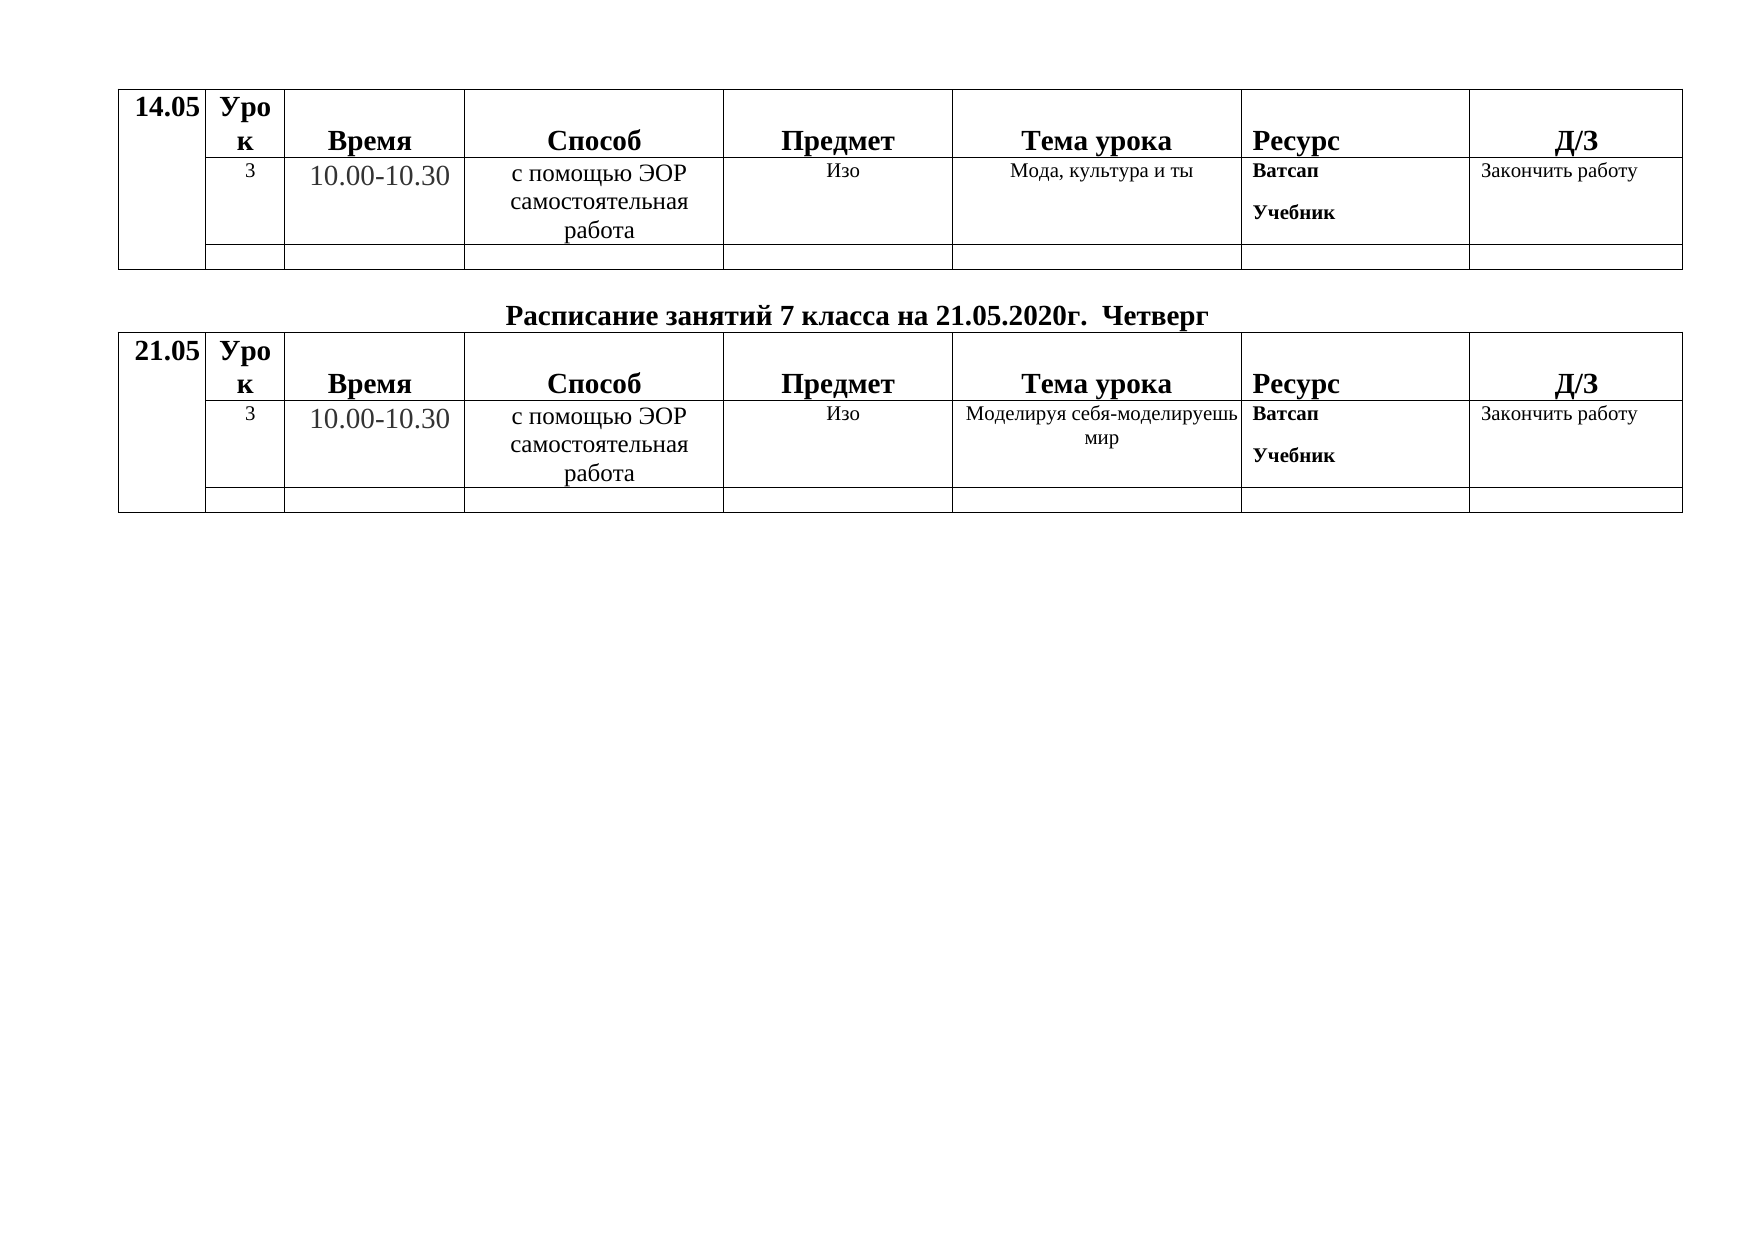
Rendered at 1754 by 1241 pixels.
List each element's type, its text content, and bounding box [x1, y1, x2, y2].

table_cell Изо [724, 158, 952, 244]
table_cell Закончить работу [1470, 158, 1682, 244]
table_header Ресурс [1242, 333, 1469, 400]
table_header Урок [206, 90, 284, 157]
table_header Тема урока [953, 333, 1241, 400]
table_cell [1242, 488, 1469, 512]
table_cell Мода, культура и ты [953, 158, 1241, 244]
table_cell [465, 488, 723, 512]
table_cell [285, 488, 464, 512]
table_cell [1242, 245, 1469, 269]
table_header 14.05 [119, 90, 205, 269]
table_cell [1470, 245, 1682, 269]
table_header Д/З [1470, 90, 1682, 157]
table_cell [724, 488, 952, 512]
table_cell 3 [206, 401, 284, 487]
table_cell с помощью ЭОР самостоятельная работа [465, 401, 723, 487]
table_cell [206, 488, 284, 512]
table_cell с помощью ЭОР самостоятельная работа [465, 158, 723, 244]
table_cell 10.00-10.30 [285, 158, 464, 244]
table_cell Моделируя себя-моделируешь мир [953, 401, 1241, 487]
table_cell [953, 245, 1241, 269]
table_cell Изо [724, 401, 952, 487]
table_header Урок [206, 333, 284, 400]
table_cell [206, 245, 284, 269]
table_cell [1470, 488, 1682, 512]
table_cell Закончить работу [1470, 401, 1682, 487]
table_cell 3 [206, 158, 284, 244]
table_header Способ [465, 90, 723, 157]
table_header Способ [465, 333, 723, 400]
table_cell Ватсап Учебник [1242, 158, 1469, 244]
table_header Предмет [724, 90, 952, 157]
table_cell Ватсап Учебник [1242, 401, 1469, 487]
table_cell [724, 245, 952, 269]
table_cell [953, 488, 1241, 512]
table_cell [465, 245, 723, 269]
table_header Время [285, 90, 464, 157]
table_header Время [285, 333, 464, 400]
table_header Предмет [724, 333, 952, 400]
text Расписание занятий 7 класса на 21.05.2020г. Четверг [118, 298, 1636, 332]
table_cell [285, 245, 464, 269]
table_header Ресурс [1242, 90, 1469, 157]
table_header 21.05 [119, 333, 205, 512]
table_header Тема урока [953, 90, 1241, 157]
table_cell 10.00-10.30 [285, 401, 464, 487]
table_header Д/З [1470, 333, 1682, 400]
